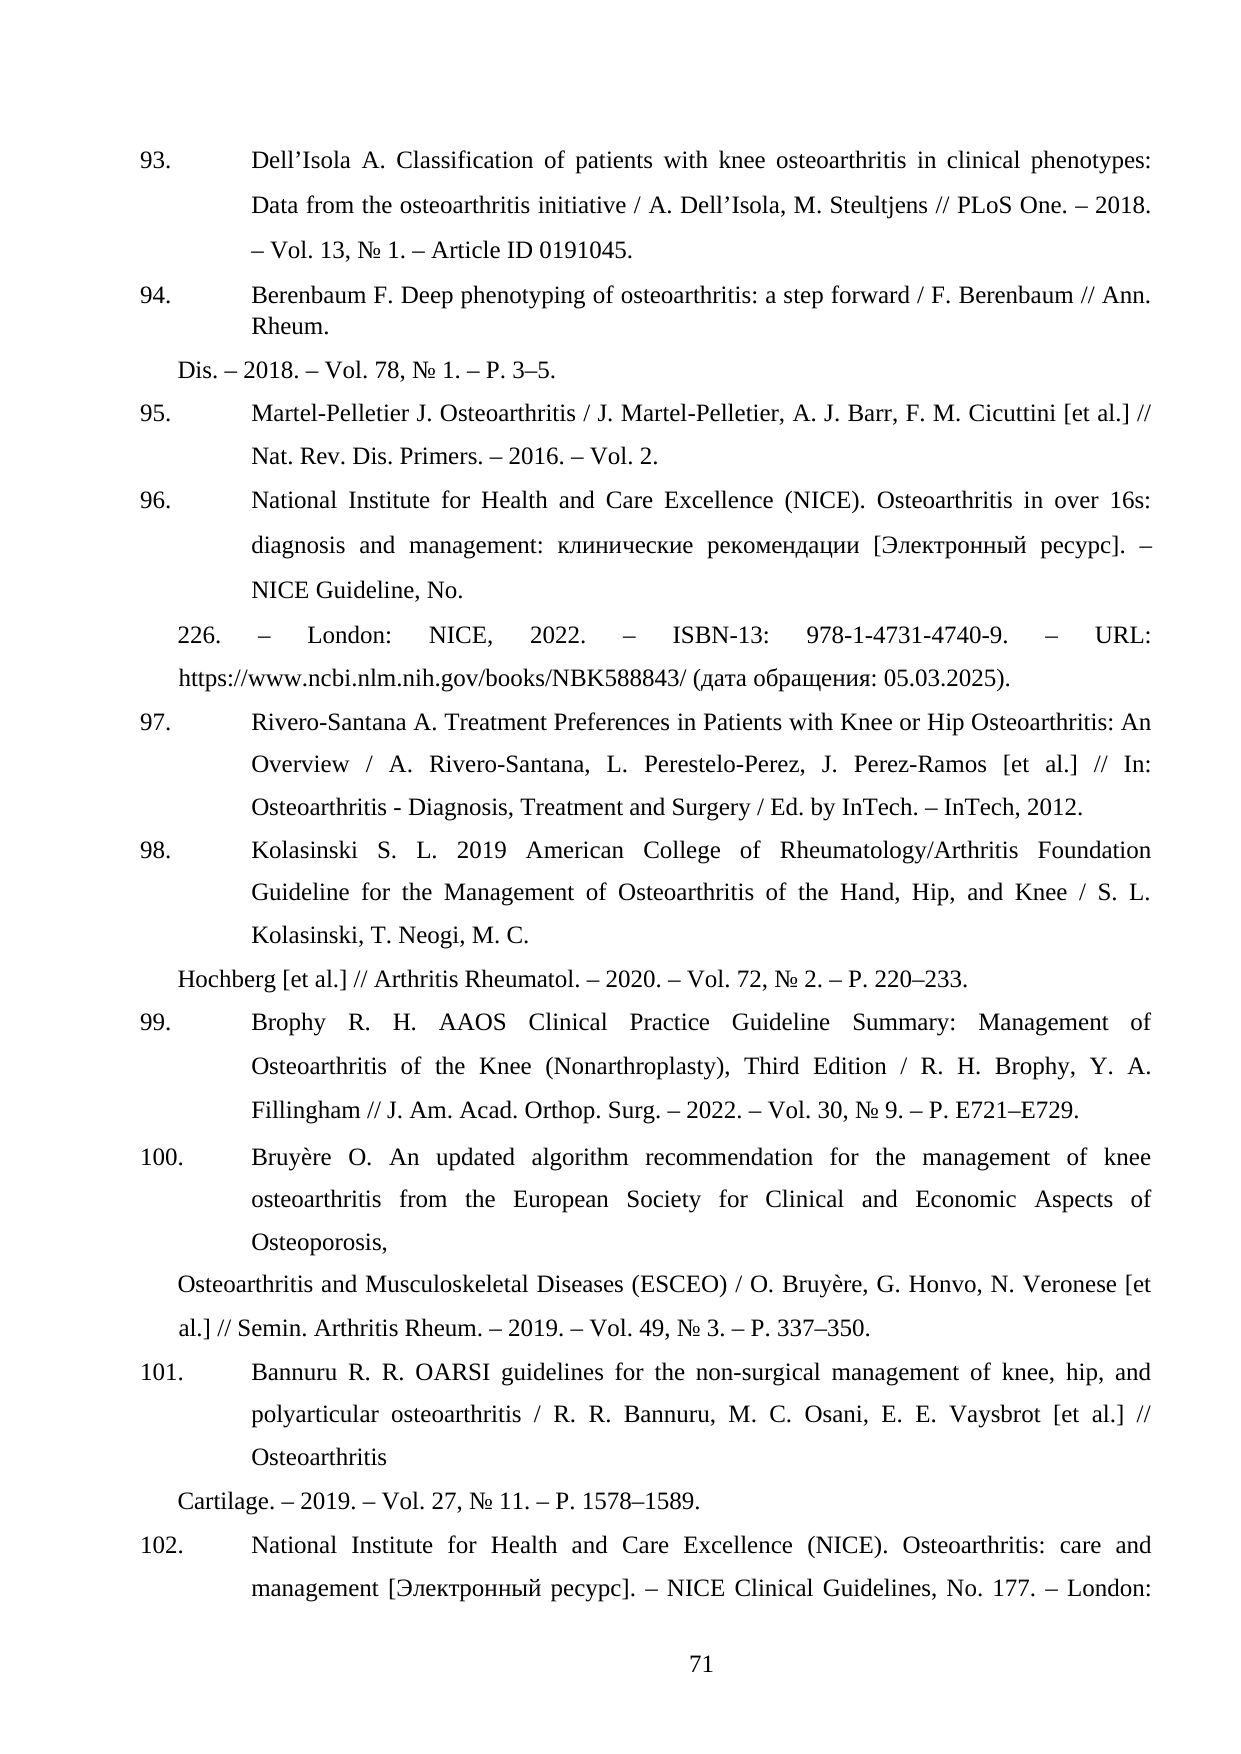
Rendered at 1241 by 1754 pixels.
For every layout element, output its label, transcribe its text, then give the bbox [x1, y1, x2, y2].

list Bruyère O. An updated algorithm recommendation for the management of knee osteoarthritis from the European Society for Clinical and Economic Aspects of Osteoporosis, [140, 1142, 1153, 1255]
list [140, 1530, 1153, 1602]
list Brophy R. H. AAOS Clinical Practice Guideline Summary: Management of Osteoarthritis of the Knee (Nonarthroplasty), Third Edition / R. H. Brophy, Y. A. Fillingham // J. Am. Acad. Orthop. Surg. – 2022. – Vol. 30, № 9. – P. E721–E729. [140, 1007, 1153, 1124]
list Kolasinski S. L. 2019 American College of Rheumatology/Arthritis Foundation Guideline for the Management of Osteoarthritis of the Hand, Hip, and Knee / S. L. Kolasinski, T. Neogi, M. C. [140, 835, 1153, 948]
text Osteoarthritis and Musculoskeletal Diseases (ESCEO) / O. Bruyère, G. Honvo, N. Veronese [et al.] // Semin. Arthritis Rheum. – 2019. – Vol. 49, № 3. – P. 337–350. [177, 1269, 1153, 1342]
list Bannuru R. R. OARSI guidelines for the non-surgical management of knee, hip, and polyarticular osteoarthritis / R. R. Bannuru, M. C. Osani, E. E. Vaysbrot [et al.] // Osteoarthritis [140, 1357, 1153, 1470]
list Dell’Isola A. Classification of patients with knee osteoarthritis in clinical phenotypes: Data from the osteoarthritis initiative / A. Dell’Isola, M. Steultjens // PLoS One. – 2018. – Vol. 13, № 1. – Article ID 0191045. [140, 146, 1153, 264]
text 226. – London: NICE, 2022. – ISBN-13: 978-1-4731-4740-9. – URL: https://www.ncbi.nlm.nih.gov/books/NBK588843/ (дата обращения: 05.03.2025). [177, 620, 1153, 692]
list Berenbaum F. Deep phenotyping of osteoarthritis: a step forward / F. Berenbaum // Ann. Rheum. [140, 280, 1153, 340]
list Martel-Pelletier J. Osteoarthritis / J. Martel-Pelletier, A. J. Barr, F. M. Cicuttini [et al.] // Nat. Rev. Dis. Primers. – 2016. – Vol. 2. [140, 398, 1153, 470]
text Hochberg [et al.] // Arthritis Rheumatol. – 2020. – Vol. 72, № 2. – P. 220–233. [177, 964, 1153, 992]
list National Institute for Health and Care Excellence (NICE). Osteoarthritis in over 16s: diagnosis and management: клинические рекомендации [Электронный ресурс]. – NICE Guideline, No. [140, 485, 1153, 604]
text Dis. – 2018. – Vol. 78, № 1. – P. 3–5. [177, 355, 1153, 384]
text Cartilage. – 2019. – Vol. 27, № 11. – P. 1578–1589. [177, 1486, 1153, 1515]
list Rivero-Santana A. Treatment Preferences in Patients with Knee or Hip Osteoarthritis: An Overview / A. Rivero-Santana, L. Perestelo-Perez, J. Perez-Ramos [et al.] // In: Osteoarthritis - Diagnosis, Treatment and Surgery / Ed. by InTech. – InTech, 2012. [140, 707, 1153, 821]
